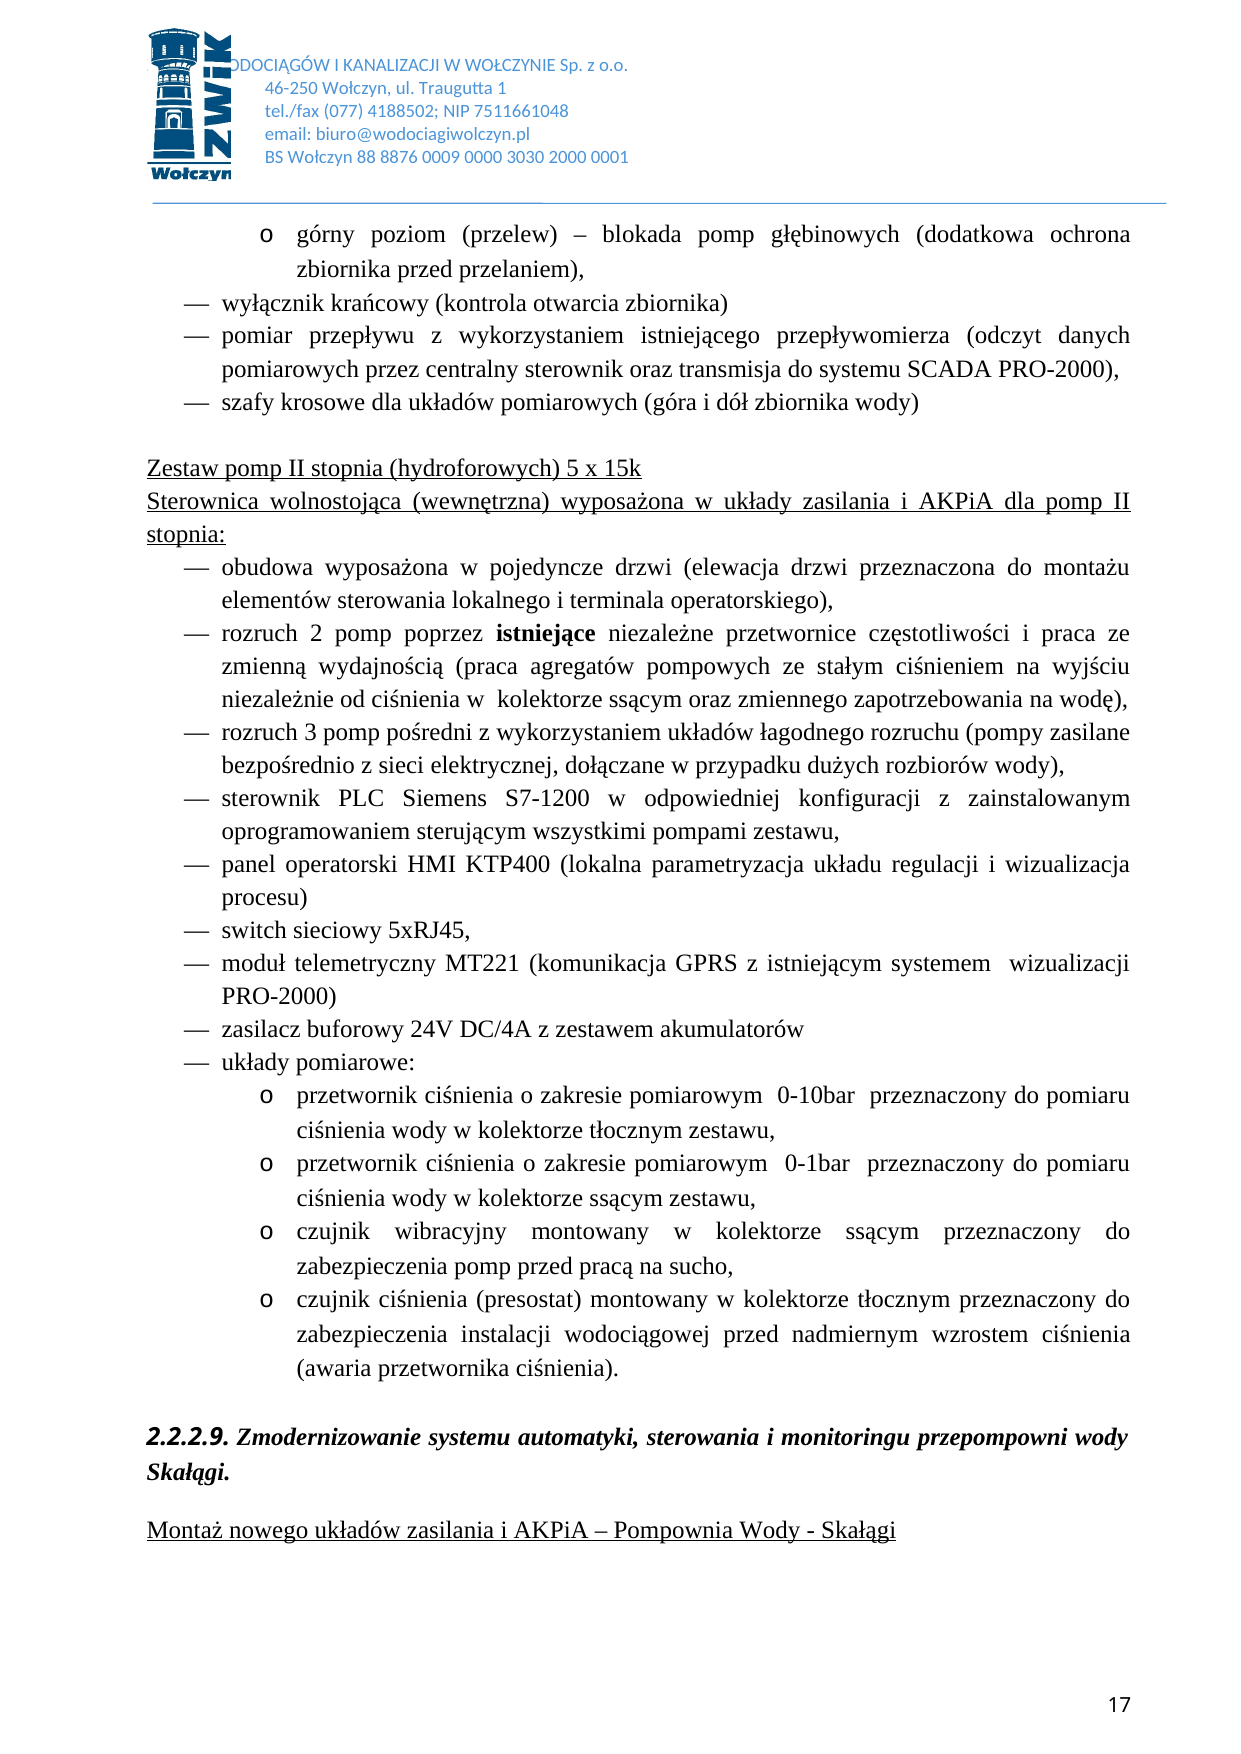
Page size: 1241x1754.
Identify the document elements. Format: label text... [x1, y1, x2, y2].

list czujnik wibracyjny montowany w kolektorze ssącym przeznaczony do zabezpieczenia pomp przed pracą na sucho, [259, 1216, 1131, 1280]
list switch sieciowy 5xRJ45, [184, 915, 1131, 944]
list przetwornik ciśnienia o zakresie pomiarowym 0-10bar przeznaczony do pomiaru ciśnienia wody w kolektorze tłocznym zestawu, [259, 1080, 1131, 1144]
list moduł telemetryczny MT221 (komunikacja GPRS z istniejącym systemem wizualizacji PRO-2000) [184, 948, 1131, 1010]
list wyłącznik krańcowy (kontrola otwarcia zbiornika) [184, 288, 1131, 316]
list panel operatorski HMI KTP400 (lokalna parametryzacja układu regulacji i wizualizacja procesu) [184, 849, 1131, 911]
list pomiar przepływu z wykorzystaniem istniejącego przepływomierza (odczyt danych pomiarowych przez centralny sterownik oraz transmisja do systemu SCADA PRO-2000), [184, 321, 1131, 382]
list układy pomiarowe: [184, 1047, 1131, 1076]
list czujnik ciśnienia (presostat) montowany w kolektorze tłocznym przeznaczony do zabezpieczenia instalacji wodociągowej przed nadmiernym wzrostem ciśnienia (awaria przetwornika ciśnienia). [259, 1284, 1131, 1381]
list Zmodernizowanie systemu automatyki, sterowania i monitoringu przepompowni wody Skałągi. [146, 1419, 1131, 1486]
text Sterownica wolnostojąca (wewnętrzna) wyposażona w układy zasilania i AKPiA dla pomp II stopnia: [146, 486, 1131, 511]
list zasilacz buforowy 24V DC/4A z zestawem akumulatorów [184, 1014, 1131, 1043]
list szafy krosowe dla układów pomiarowych (góra i dół zbiornika wody) [184, 387, 1131, 415]
list rozruch 3 pomp pośredni z wykorzystaniem układów łagodnego rozruchu (pompy zasilane bezpośrednio z sieci elektrycznej, dołączane w przypadku dużych rozbiorów wody), [184, 717, 1131, 779]
list obudowa wyposażona w pojedyncze drzwi (elewacja drzwi przeznaczona do montażu elementów sterowania lokalnego i terminala operatorskiego), [184, 552, 1131, 613]
text Zestaw pomp II stopnia (hydroforowych) 5 x 15k [146, 453, 1131, 481]
picture [146, 28, 231, 179]
text Montaż nowego układów zasilania i AKPiA – Pompownia Wody - Skałągi [146, 1515, 1131, 1544]
list przetwornik ciśnienia o zakresie pomiarowym 0-1bar przeznaczony do pomiaru ciśnienia wody w kolektorze ssącym zestawu, [259, 1148, 1131, 1212]
list górny poziom (przelew) – blokada pomp głębinowych (dodatkowa ochrona zbiornika przed przelaniem), [259, 219, 1131, 283]
list sterownik PLC Siemens S7-1200 w odpowiedniej konfiguracji z zainstalowanym oprogramowaniem sterującym wszystkimi pompami zestawu, [184, 783, 1131, 845]
list rozruch 2 pomp poprzez istniejące niezależne przetwornice częstotliwości i praca ze zmienną wydajnością (praca agregatów pompowych ze stałym ciśnieniem na wyjściu niezależnie od ciśnienia w kolektorze ssącym oraz zmiennego zapotrzebowania na wodę), [184, 618, 1131, 713]
text Sterownica wolnostojąca (wewnętrzna) wyposażona w układy zasilania i AKPiA dla pomp II stopnia: [146, 512, 1131, 547]
